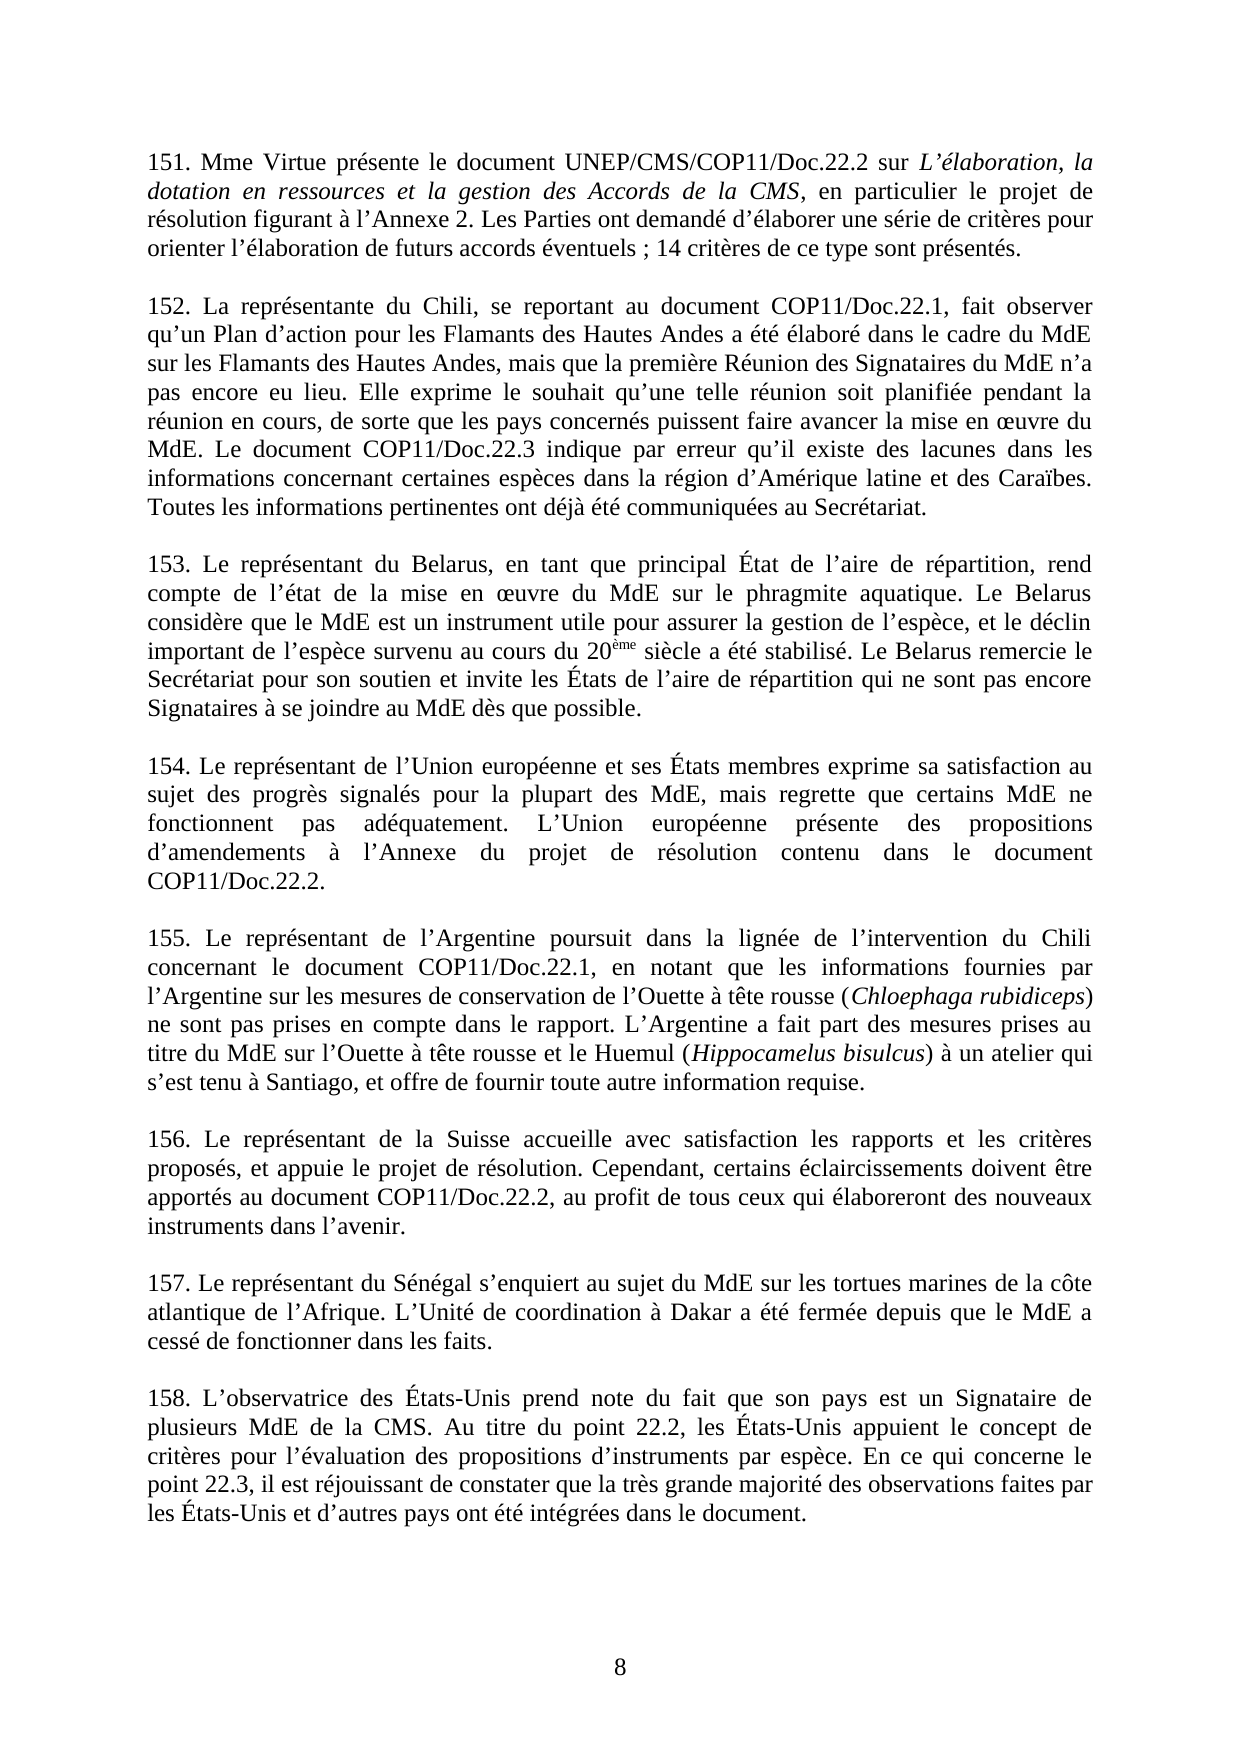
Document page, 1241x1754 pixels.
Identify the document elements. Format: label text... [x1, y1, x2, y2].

text 155. Le représentant de l’Argentine poursuit dans la lignée de l’intervention du Chili concernant le document COP11/Doc.22.1, en notant que les informations fournies par l’Argentine sur les mesures de conservation de l’Ouette à tête rousse (Chloephaga rubidiceps) ne sont pas prises en compte dans le rapport. L’Argentine a fait part des mesures prises au titre du MdE sur l’Ouette à tête rousse et le Huemul (Hippocamelus bisulcus) à un atelier qui s’est tenu à Santiago, et offre de fournir toute autre information requise. [147, 923, 1093, 1096]
text 152. La représentante du Chili, se reportant au document COP11/Doc.22.1, fait observer qu’un Plan d’action pour les Flamants des Hautes Andes a été élaboré dans le cadre du MdE sur les Flamants des Hautes Andes, mais que la première Réunion des Signataires du MdE n’a pas encore eu lieu. Elle exprime le souhait qu’une telle réunion soit planifiée pendant la réunion en cours, de sorte que les pays concernés puissent faire avancer la mise en œuvre du MdE. Le document COP11/Doc.22.3 indique par erreur qu’il existe des lacunes dans les informations concernant certaines espèces dans la région d’Amérique latine et des Caraïbes. Toutes les informations pertinentes ont déjà été communiquées au Secrétariat. [147, 291, 1093, 521]
text 156. Le représentant de la Suisse accueille avec satisfaction les rapports et les critères proposés, et appuie le projet de résolution. Cependant, certains éclaircissements doivent être apportés au document COP11/Doc.22.2, au profit de tous ceux qui élaboreront des nouveaux instruments dans l’avenir. [147, 1124, 1093, 1239]
text 153. Le représentant du Belarus, en tant que principal État de l’aire de répartition, rend compte de l’état de la mise en œuvre du MdE sur le phragmite aquatique. Le Belarus considère que le MdE est un instrument utile pour assurer la gestion de l’espèce, et le déclin important de l’espèce survenu au cours du 20ème siècle a été stabilisé. Le Belarus remercie le Secrétariat pour son soutien et invite les États de l’aire de répartition qui ne sont pas encore Signataires à se joindre au MdE dès que possible. [147, 549, 1093, 722]
text 157. Le représentant du Sénégal s’enquiert au sujet du MdE sur les tortues marines de la côte atlantique de l’Afrique. L’Unité de coordination à Dakar a été fermée depuis que le MdE a cessé de fonctionner dans les faits. [147, 1268, 1093, 1354]
text 154. Le représentant de l’Union européenne et ses États membres exprime sa satisfaction au sujet des progrès signalés pour la plupart des MdE, mais regrette que certains MdE ne fonctionnent pas adéquatement. L’Union européenne présente des propositions d’amendements à l’Annexe du projet de résolution contenu dans le document COP11/Doc.22.2. [147, 751, 1093, 894]
text 151. Mme Virtue présente le document UNEP/CMS/COP11/Doc.22.2 sur L’élaboration, la dotation en ressources et la gestion des Accords de la CMS, en particulier le projet de résolution figurant à l’Annexe 2. Les Parties ont demandé d’élaborer une série de critères pour orienter l’élaboration de futurs accords éventuels ; 14 critères de ce type sont présentés. [147, 147, 1093, 262]
text 158. L’observatrice des États-Unis prend note du fait que son pays est un Signataire de plusieurs MdE de la CMS. Au titre du point 22.2, les États-Unis appuient le concept de critères pour l’évaluation des propositions d’instruments par espèce. En ce qui concerne le point 22.3, il est réjouissant de constater que la très grande majorité des observations faites par les États-Unis et d’autres pays ont été intégrées dans le document. [147, 1383, 1093, 1527]
